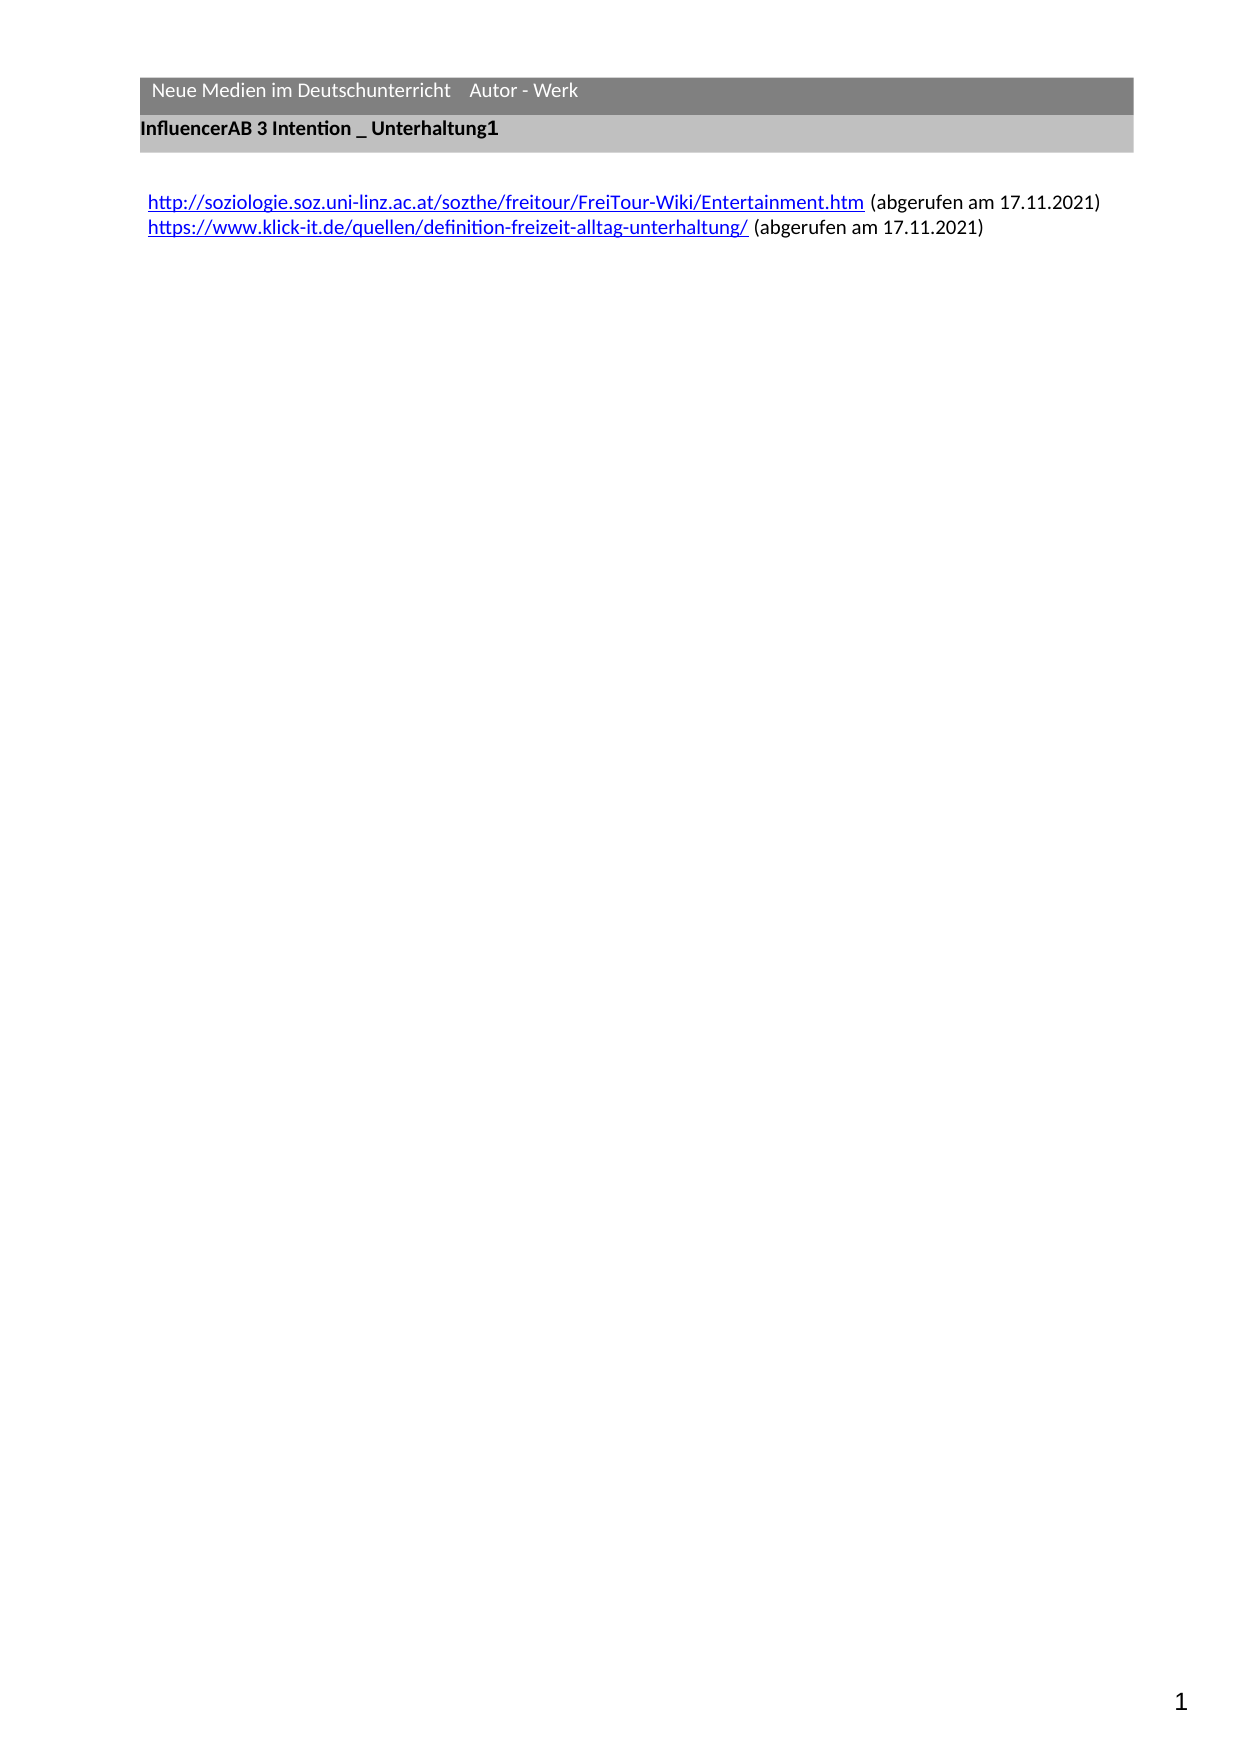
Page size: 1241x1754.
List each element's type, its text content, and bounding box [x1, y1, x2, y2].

text https://www.klick-it.de/quellen/definition-freizeit-alltag-unterhaltung/ (abgerufen am 17.11.2021) [148, 214, 1122, 240]
text http://soziologie.soz.uni-linz.ac.at/sozthe/freitour/FreiTour-Wiki/Entertainment.htm (abgerufen am 17.11.2021) [148, 189, 1122, 214]
